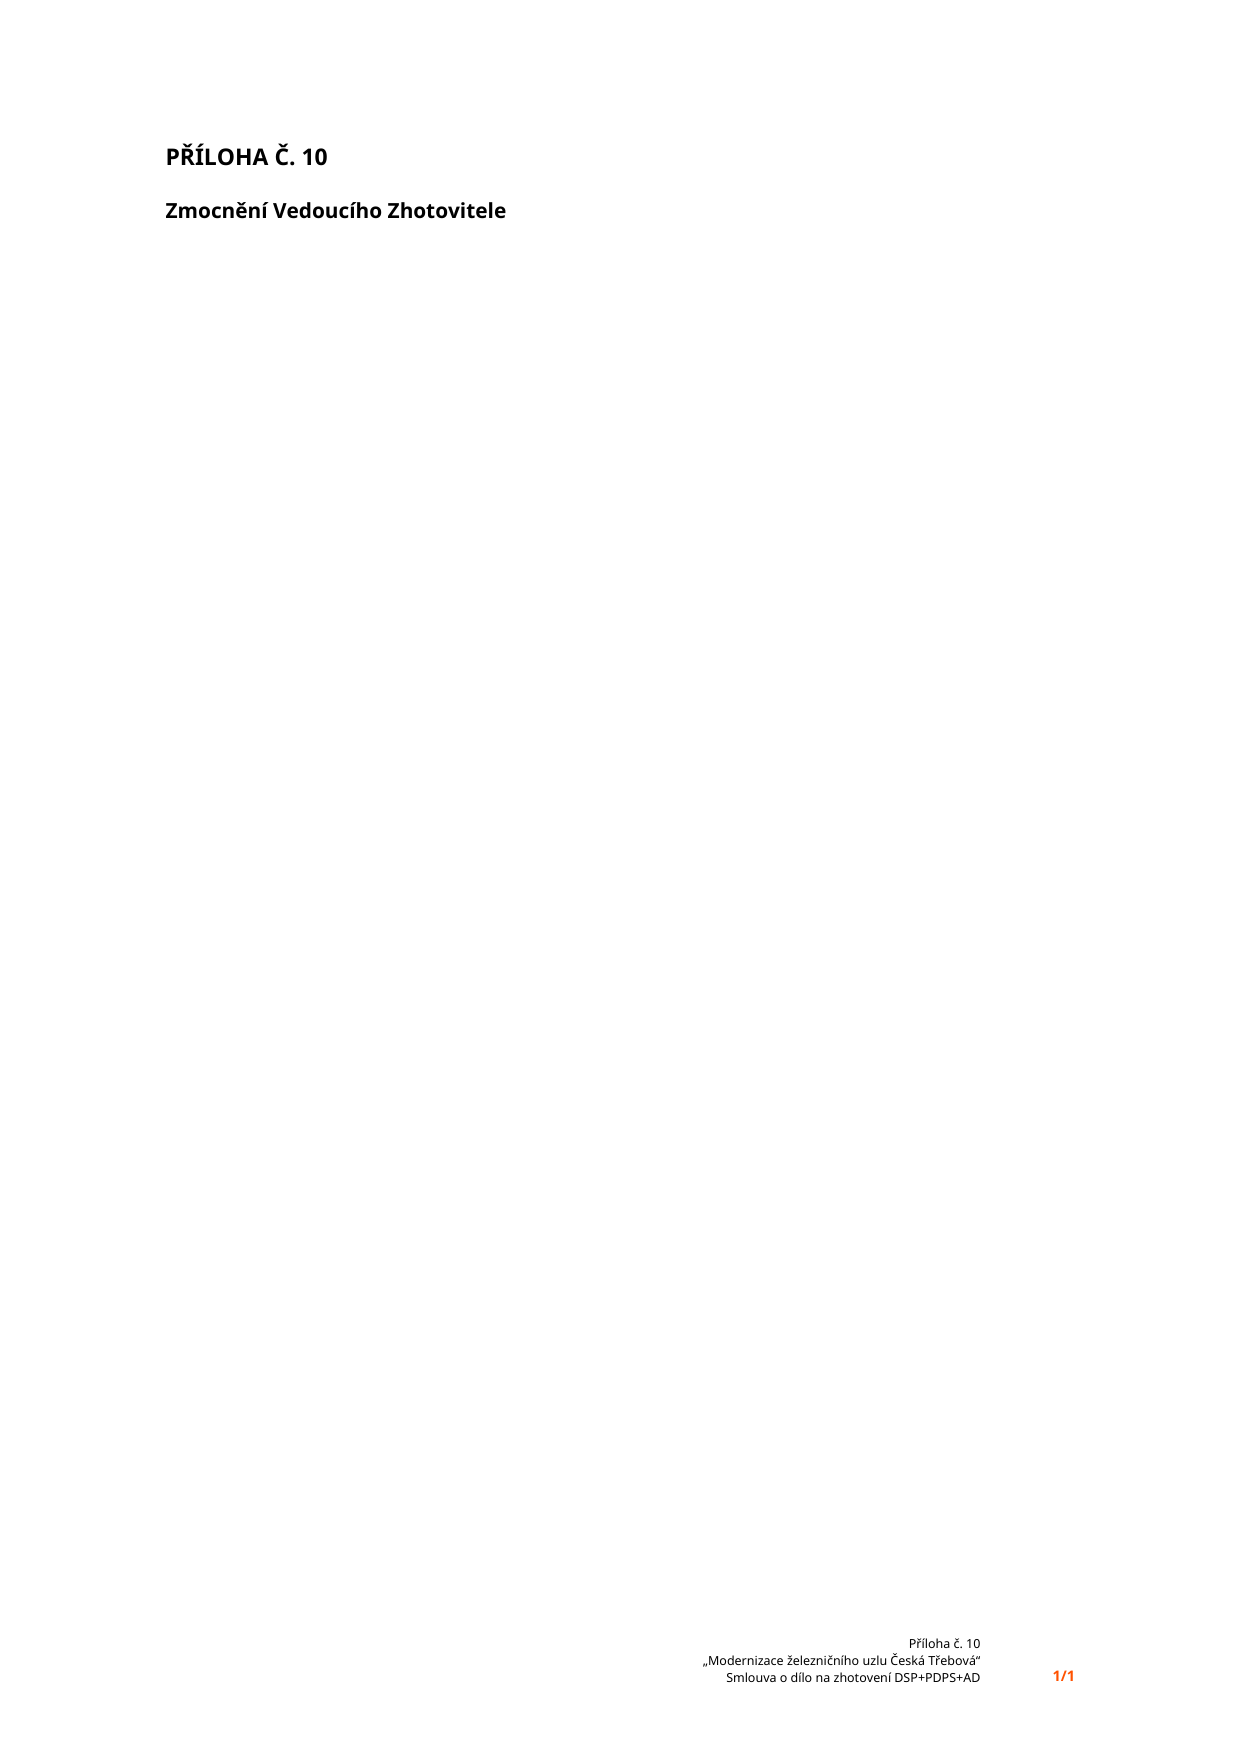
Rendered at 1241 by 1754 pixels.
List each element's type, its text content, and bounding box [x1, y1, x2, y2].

text Zmocnění Vedoucího Zhotovitele [165, 197, 1075, 225]
text Příloha č. 10 [165, 141, 1075, 173]
